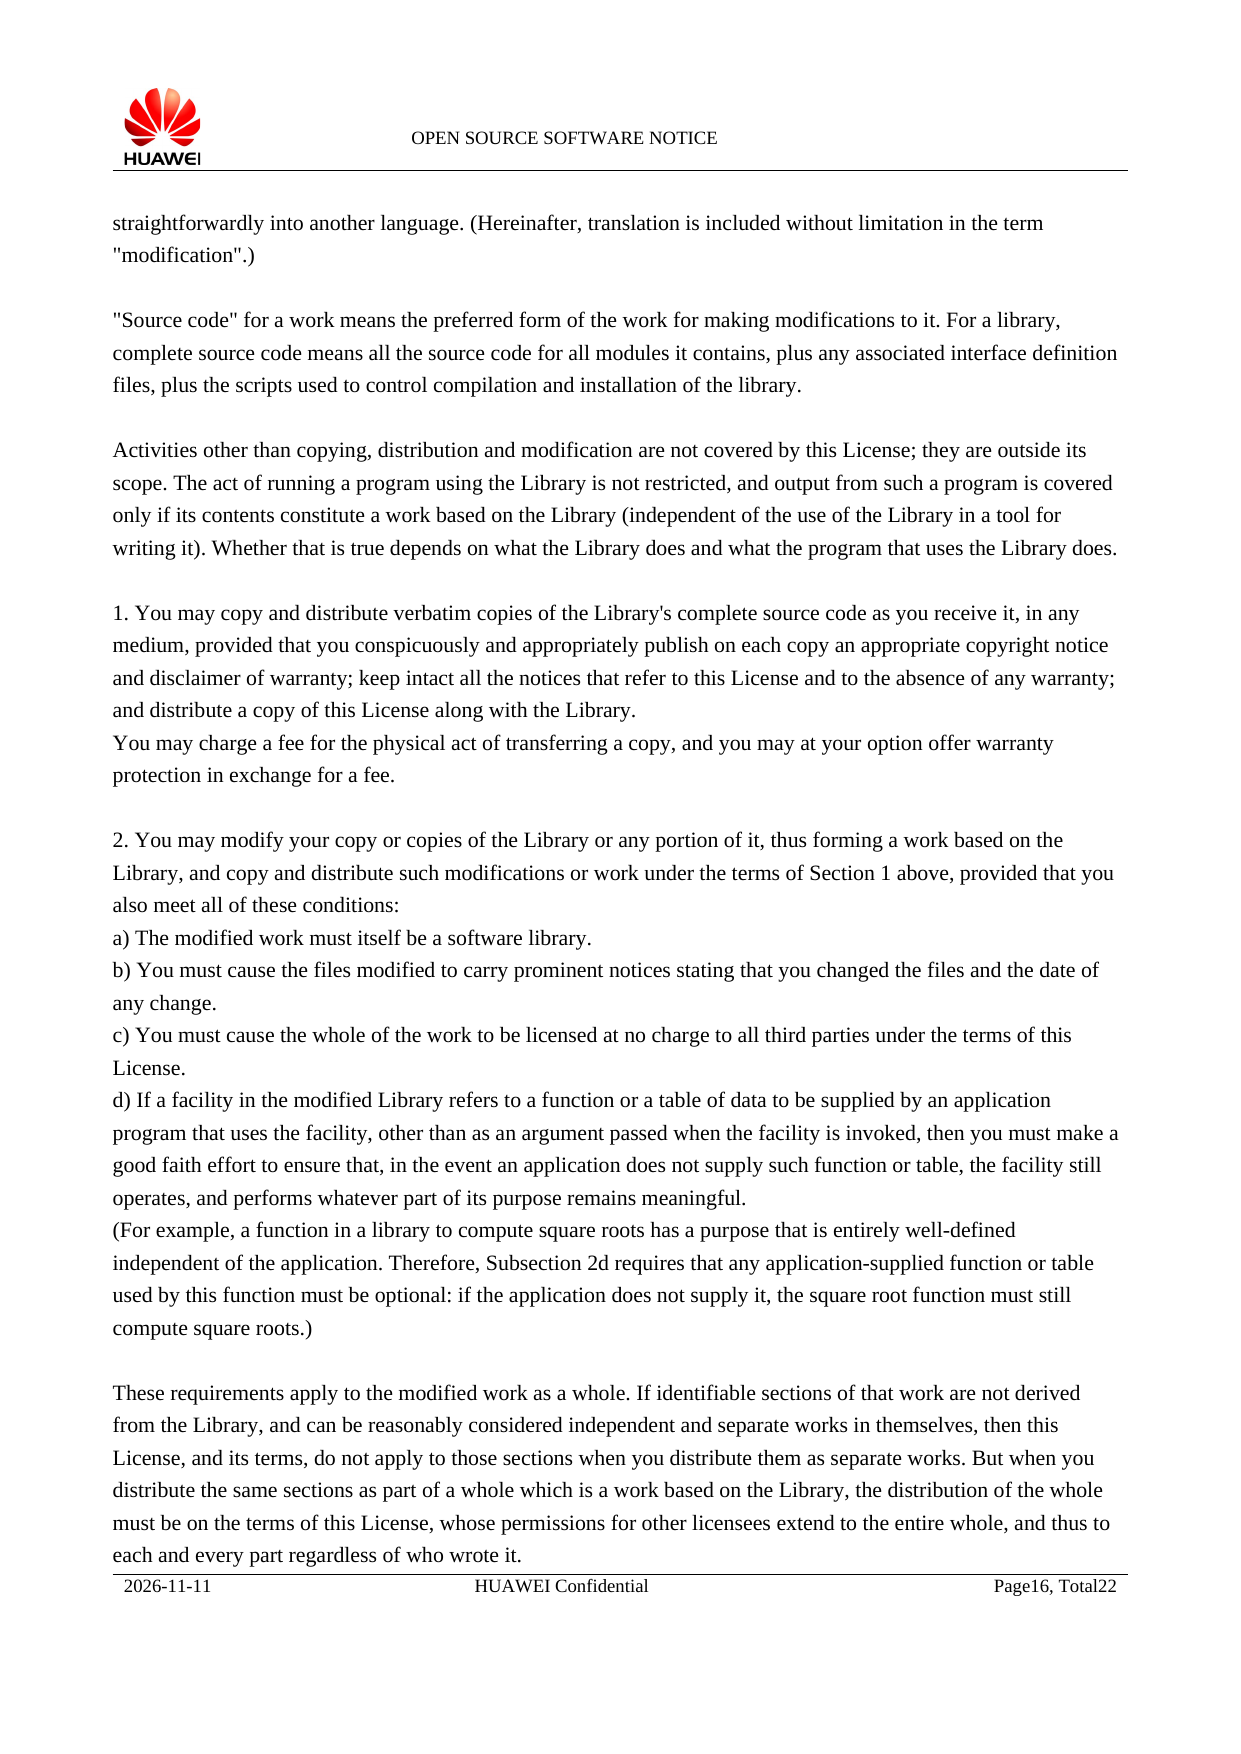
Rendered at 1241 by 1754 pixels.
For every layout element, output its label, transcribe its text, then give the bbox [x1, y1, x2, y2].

picture [124, 88, 201, 165]
